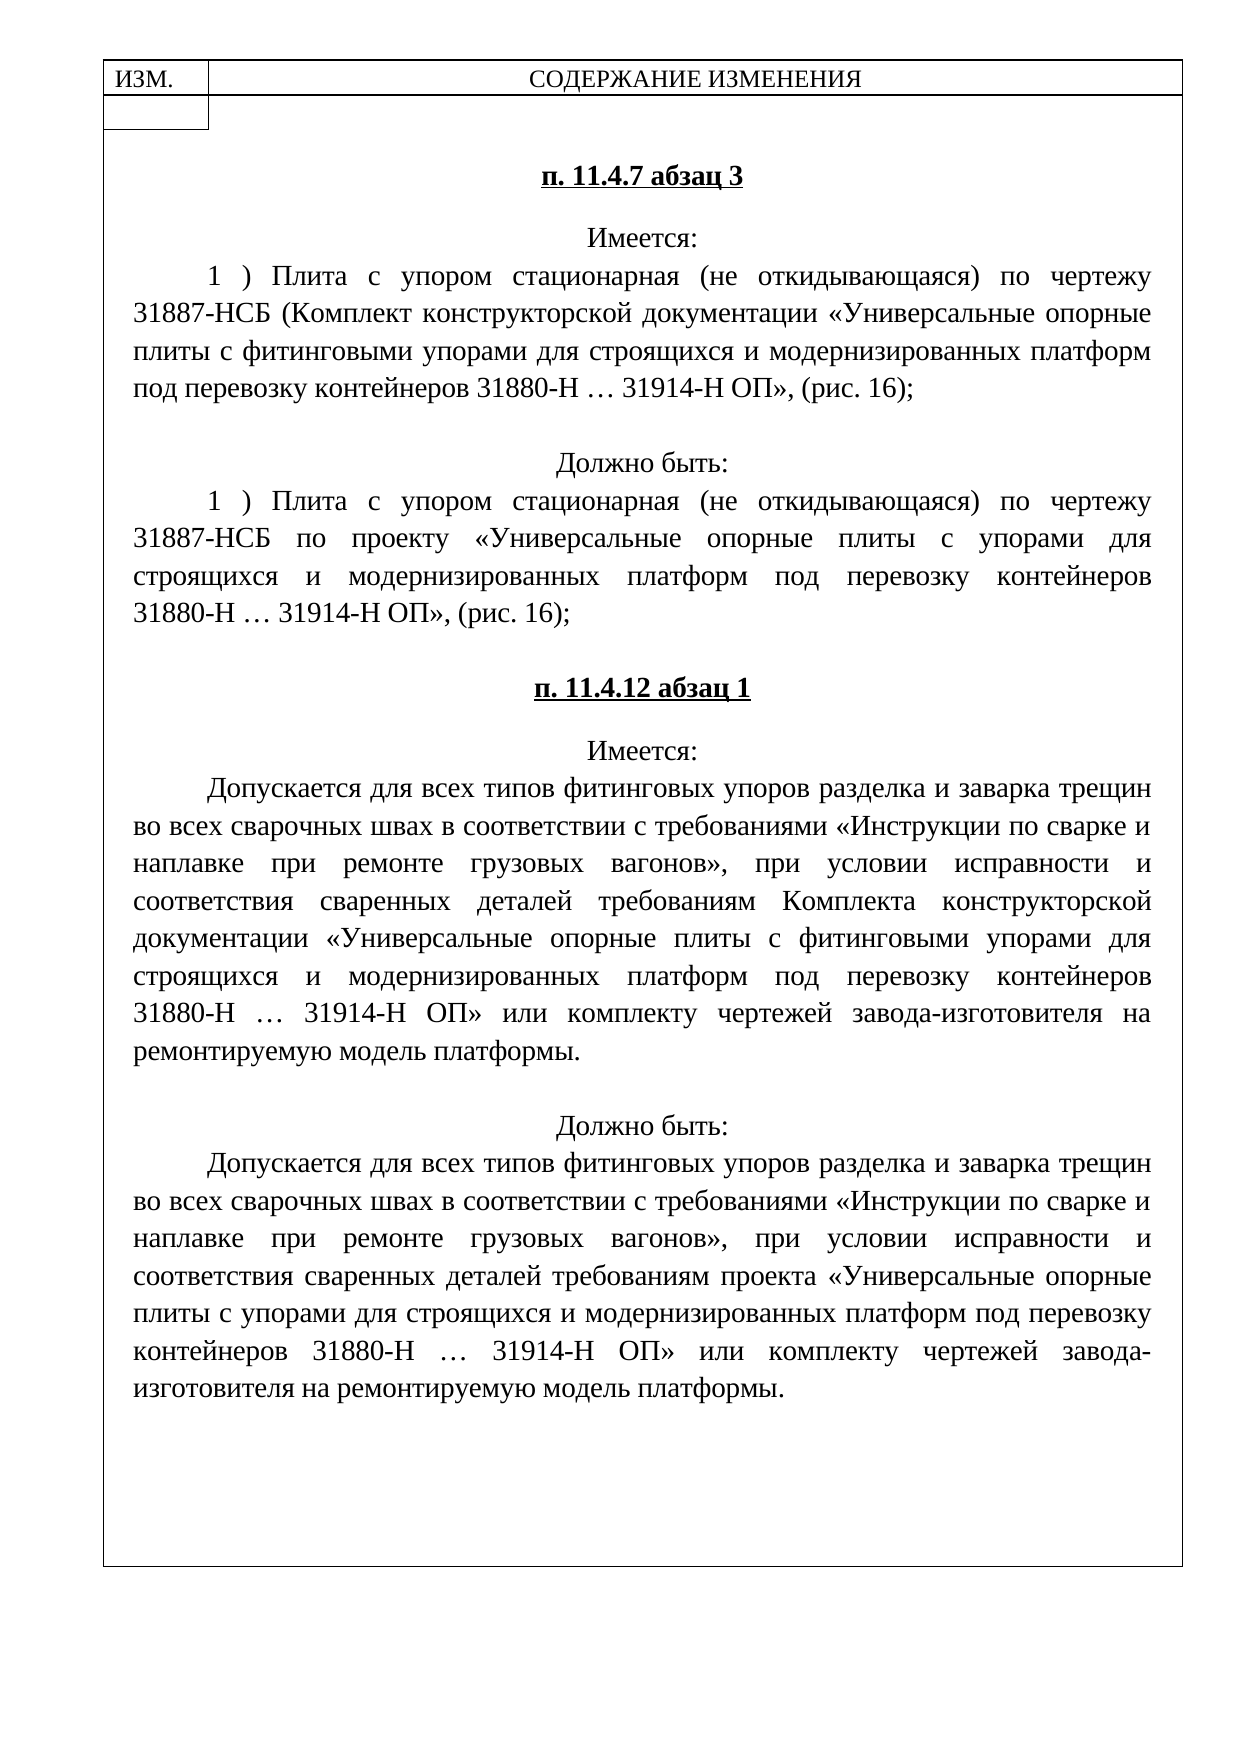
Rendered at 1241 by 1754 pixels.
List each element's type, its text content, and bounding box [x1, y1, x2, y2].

table_cell ИЗМ. [104, 61, 208, 94]
table_cell СОДЕРЖАНИЕ ИЗМЕНЕНИЯ [209, 61, 1182, 94]
table_cell п. 11.4.7 абзац 3 Имеется: 1 ) Плита с упором стационарная (не откидывающаяся) по чертежу 31887-НСБ (Комплект конструкторской документации «Универсальные опорные плиты с фитинговыми упорами для строящихся и модернизированных платформ под перевозку контейнеров 31880-Н … 31914-Н ОП», (рис. 16); Должно быть: 1 ) Плита с упором стационарная (не откидывающаяся) по чертежу 31887-НСБ по проекту «Универсальные опорные плиты с упорами для строящихся и модернизированных платформ под перевозку контейнеров 31880-Н … 31914-Н ОП», (рис. 16); п. 11.4.12 абзац 1 Имеется: Допускается для всех типов фитинговых упоров разделка и заварка трещин во всех сварочных швах в соответствии с требованиями «Инструкции по сварке и наплавке при ремонте грузовых вагонов», при условии исправности и соответствия сваренных деталей требованиям Комплекта конструкторской документации «Универсальные опорные плиты с фитинговыми упорами для строящихся и модернизированных платформ под перевозку контейнеров 31880-Н … 31914-Н ОП» или комплекту чертежей завода-изготовителя на ремонтируемую модель платформы. Должно быть: Допускается для всех типов фитинговых упоров разделка и заварка трещин во всех сварочных швах в соответствии с требованиями «Инструкции по сварке и наплавке при ремонте грузовых вагонов», при условии исправности и соответствия сваренных деталей требованиям проекта «Универсальные опорные плиты с упорами для строящихся и модернизированных платформ под перевозку контейнеров 31880-Н … 31914-Н ОП» или комплекту чертежей завода-изготовителя на ремонтируемую модель платформы. [104, 129, 1182, 1566]
table_cell [209, 96, 1182, 129]
table_cell [104, 96, 208, 129]
